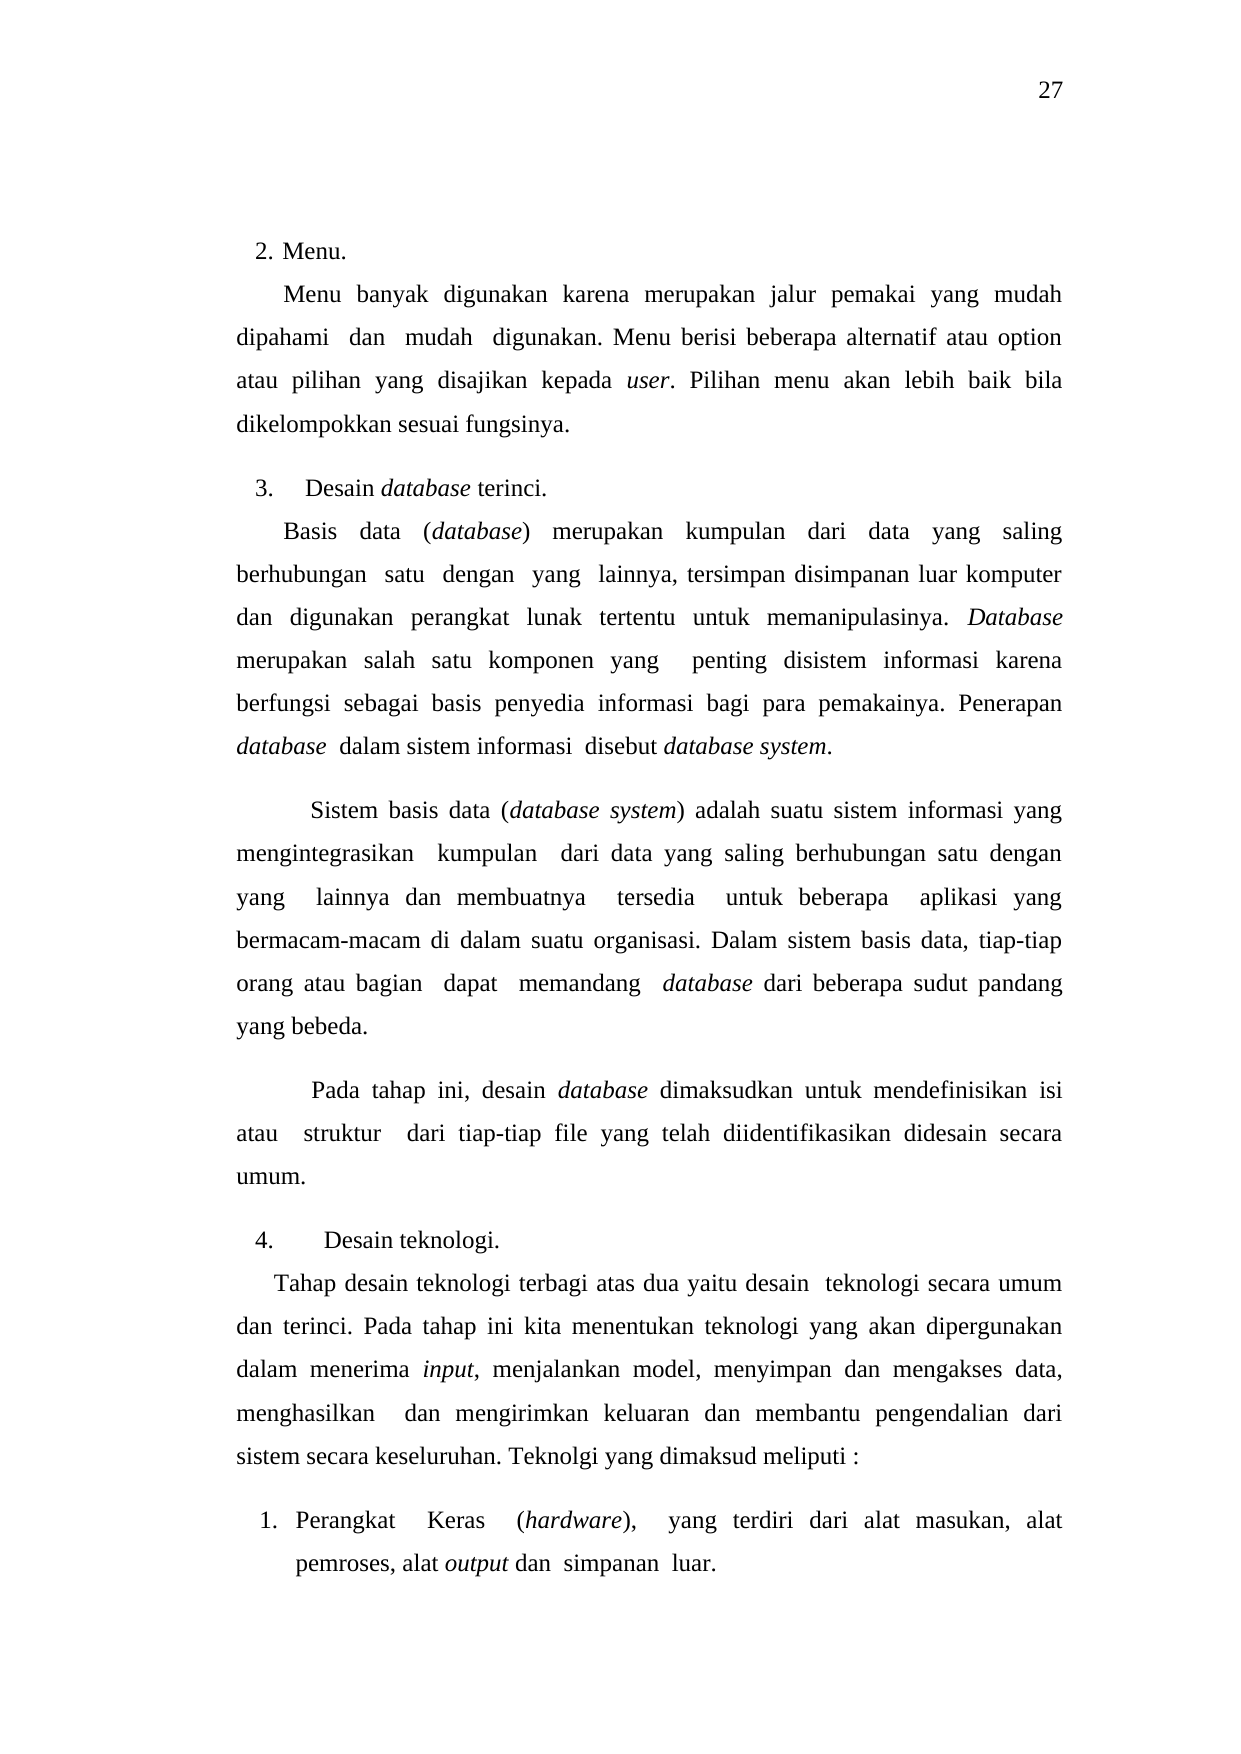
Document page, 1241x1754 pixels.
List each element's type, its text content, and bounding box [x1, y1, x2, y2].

list Menu. [255, 236, 1063, 265]
list Basis data (database) merupakan kumpulan dari data yang saling berhubungan satu dengan yang lainnya, tersimpan disimpanan luar komputer dan digunakan perangkat lunak tertentu untuk memanipulasinya. Database merupakan salah satu komponen yang penting disistem informasi karena berfungsi sebagai basis penyedia informasi bagi para pemakainya. Penerapan database dalam sistem informasi disebut database system. [236, 516, 1063, 760]
list Pada tahap ini, desain database dimaksudkan untuk mendefinisikan isi atau struktur dari tiap-tiap file yang telah diidentifikasikan didesain secara umum. [236, 1075, 1063, 1190]
list Tahap desain teknologi terbagi atas dua yaitu desain teknologi secara umum dan terinci. Pada tahap ini kita menentukan teknologi yang akan dipergunakan dalam menerima input, menjalankan model, menyimpan dan mengakses data, menghasilkan dan mengirimkan keluaran dan membantu pengendalian dari sistem secara keseluruhan. Teknolgi yang dimaksud meliputi : [236, 1268, 1063, 1469]
list Desain database terinci. [255, 473, 1063, 501]
list Desain teknologi. [255, 1225, 1063, 1254]
list Menu banyak digunakan karena merupakan jalur pemakai yang mudah dipahami dan mudah digunakan. Menu berisi beberapa alternatif atau option atau pilihan yang disajikan kepada user. Pilihan menu akan lebih baik bila dikelompokkan sesuai fungsinya. [236, 279, 1063, 437]
list Perangkat Keras (hardware), yang terdiri dari alat masukan, alat pemroses, alat output dan simpanan luar. [259, 1505, 1063, 1577]
list Sistem basis data (database system) adalah suatu sistem informasi yang mengintegrasikan kumpulan dari data yang saling berhubungan satu dengan yang lainnya dan membuatnya tersedia untuk beberapa aplikasi yang bermacam-macam di dalam suatu organisasi. Dalam sistem basis data, tiap-tiap orang atau bagian dapat memandang database dari beberapa sudut pandang yang bebeda. [236, 795, 1063, 1040]
